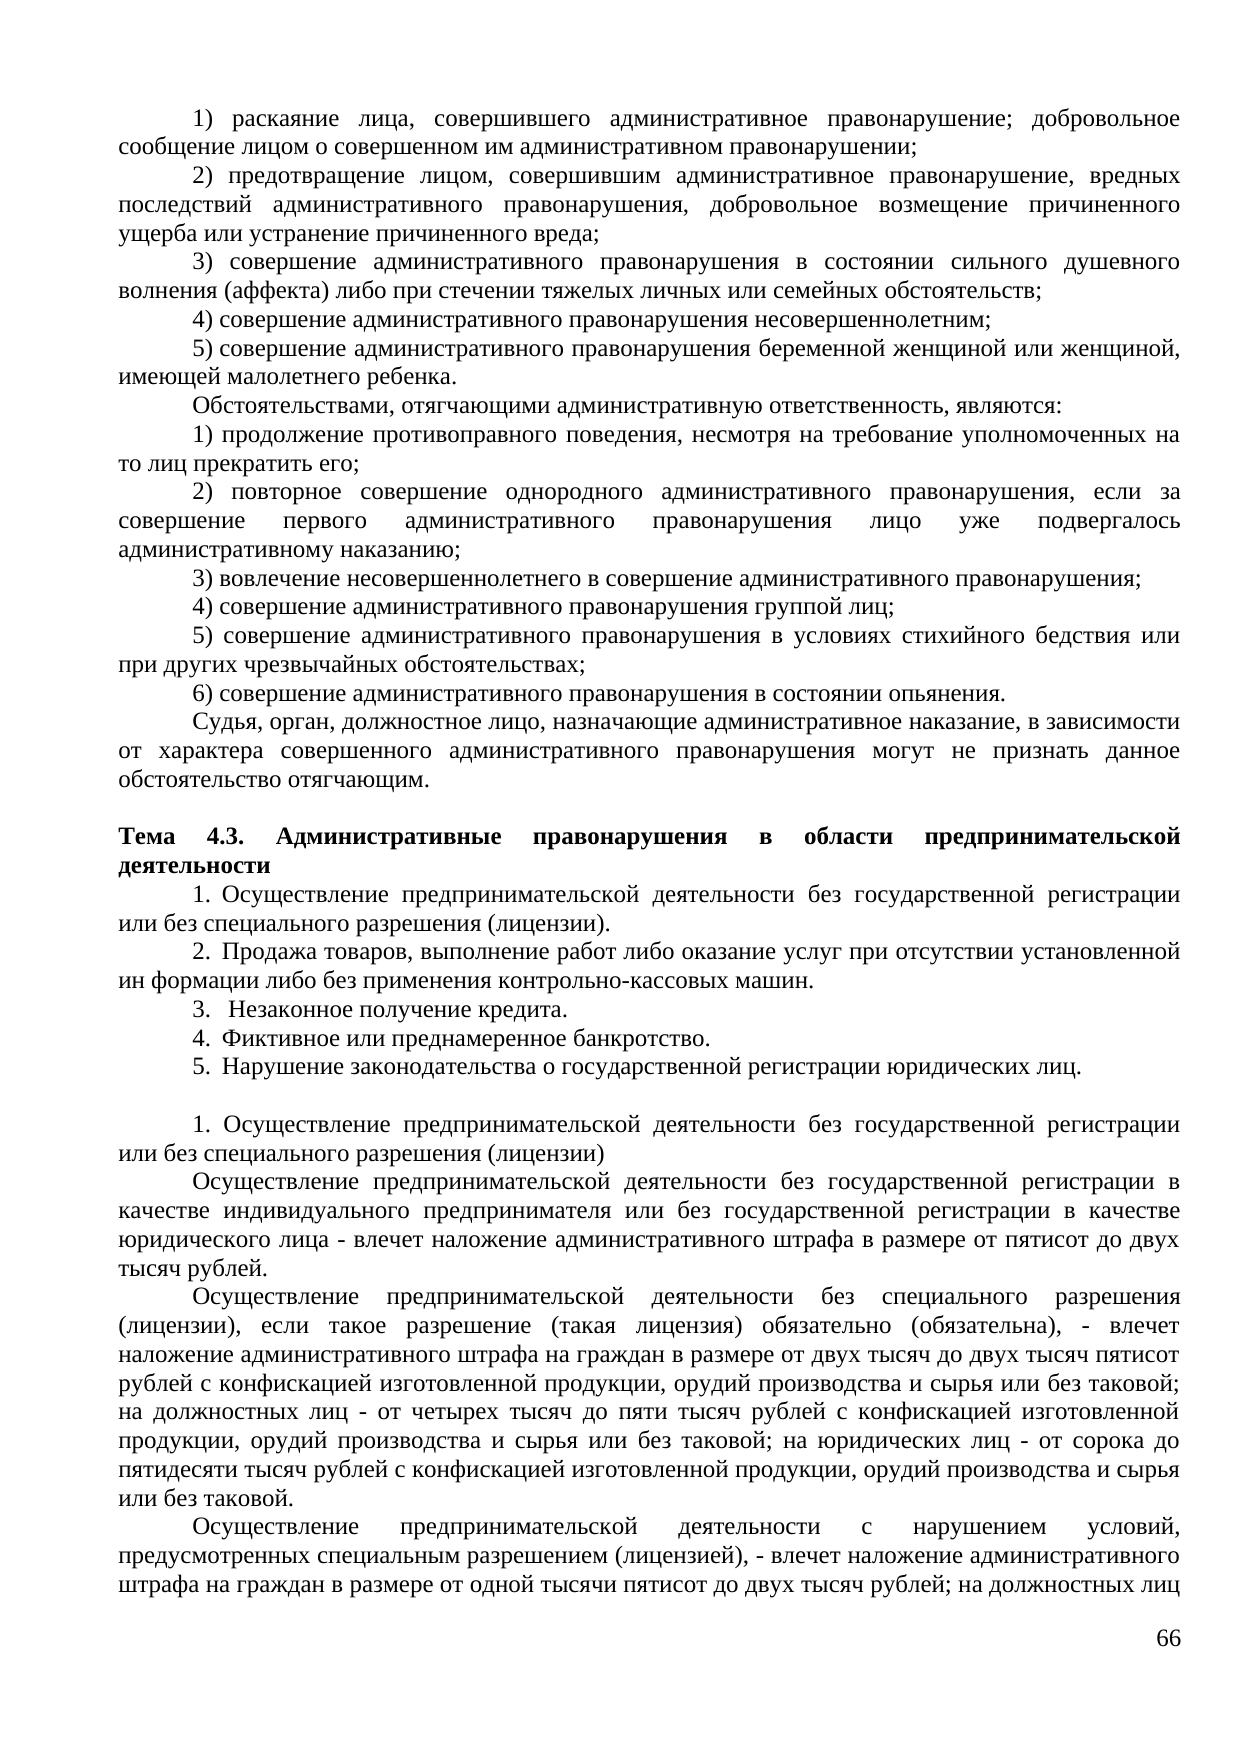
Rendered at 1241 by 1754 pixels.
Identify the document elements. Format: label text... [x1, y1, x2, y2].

text 1) раскаяние лица, совершившего административное правонарушение; добровольное сообщение лицом о совершенном им административном правонарушении; [118, 103, 1181, 160]
text 1) продолжение противоправного поведения, несмотря на требование уполномоченных на то лиц прекратить его; [118, 419, 1181, 476]
text 2) предотвращение лицом, совершившим административное правонарушение, вредных последствий административного правонарушения, добровольное возмещение причиненного ущерба или устранение причиненного вреда; [118, 160, 1181, 246]
text 6) совершение административного правонарушения в состоянии опьянения. [118, 678, 1181, 706]
list Незаконное получение кредита. [118, 994, 1181, 1023]
list Фиктивное или преднамеренное банкротство. [118, 1023, 1181, 1051]
text 3) совершение административного правонарушения в состоянии сильного душевного волнения (аффекта) либо при стечении тяжелых личных или семейных обстоятельств; [118, 246, 1181, 304]
text 5) совершение административного правонарушения в условиях стихийного бедствия или при других чрезвычайных обстоятельствах; [118, 620, 1181, 678]
text Судья, орган, должностное лицо, назначающие административное наказание, в зависимости от характера совершенного административного правонарушения могут не признать данное обстоятельство отягчающим. [118, 706, 1181, 793]
list Продажа товаров, выполнение работ либо оказание услуг при отсутствии установленной ин формации либо без применения контрольно-кассовых машин. [118, 936, 1181, 994]
text Обстоятельствами, отягчающими административную ответственность, являются: [118, 390, 1181, 419]
text 5) совершение административного правонарушения беременной женщиной или женщиной, имеющей малолетнего ребенка. [118, 333, 1181, 390]
subtitle Тема 4.3. Административные правонарушения в области предпринимательской деятельности [118, 821, 1181, 879]
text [118, 1511, 1181, 1598]
text 2) повторное совершение однородного административного правонарушения, если за совершение первого административного правонарушения лицо уже подвергалось административному наказанию; [118, 476, 1181, 563]
text 4) совершение административного правонарушения несовершеннолетним; [118, 304, 1181, 333]
text 1. Осуществление предпринимательской деятельности без государственной регистрации или без специального разрешения (лицензии) [118, 1109, 1181, 1166]
text 4) совершение административного правонарушения группой лиц; [118, 591, 1181, 620]
list Осуществление предпринимательской деятельности без государственной регистрации или без специального разрешения (лицензии). [118, 879, 1181, 936]
text Осуществление предпринимательской деятельности без специального разрешения (лицензии), если такое разрешение (такая лицензия) обязательно (обязательна), - влечет наложение административного штрафа на граждан в размере от двух тысяч до двух тысяч пятисот рублей с конфискацией изготовленной продукции, орудий производства и сырья или без таковой; на должностных лиц - от четырех тысяч до пяти тысяч рублей с конфискацией изготовленной продукции, орудий производства и сырья или без таковой; на юридических лиц - от сорока до пятидесяти тысяч рублей с конфискацией изготовленной продукции, орудий производства и сырья или без таковой. [118, 1281, 1181, 1511]
text Осуществление предпринимательской деятельности без государственной регистрации в качестве индивидуального предпринимателя или без государственной регистрации в качестве юридического лица - влечет наложение административного штрафа в размере от пятисот до двух тысяч рублей. [118, 1166, 1181, 1281]
text 3) вовлечение несовершеннолетнего в совершение административного правонарушения; [118, 563, 1181, 591]
list Нарушение законодательства о государственной регистрации юридических лиц. [118, 1051, 1181, 1080]
